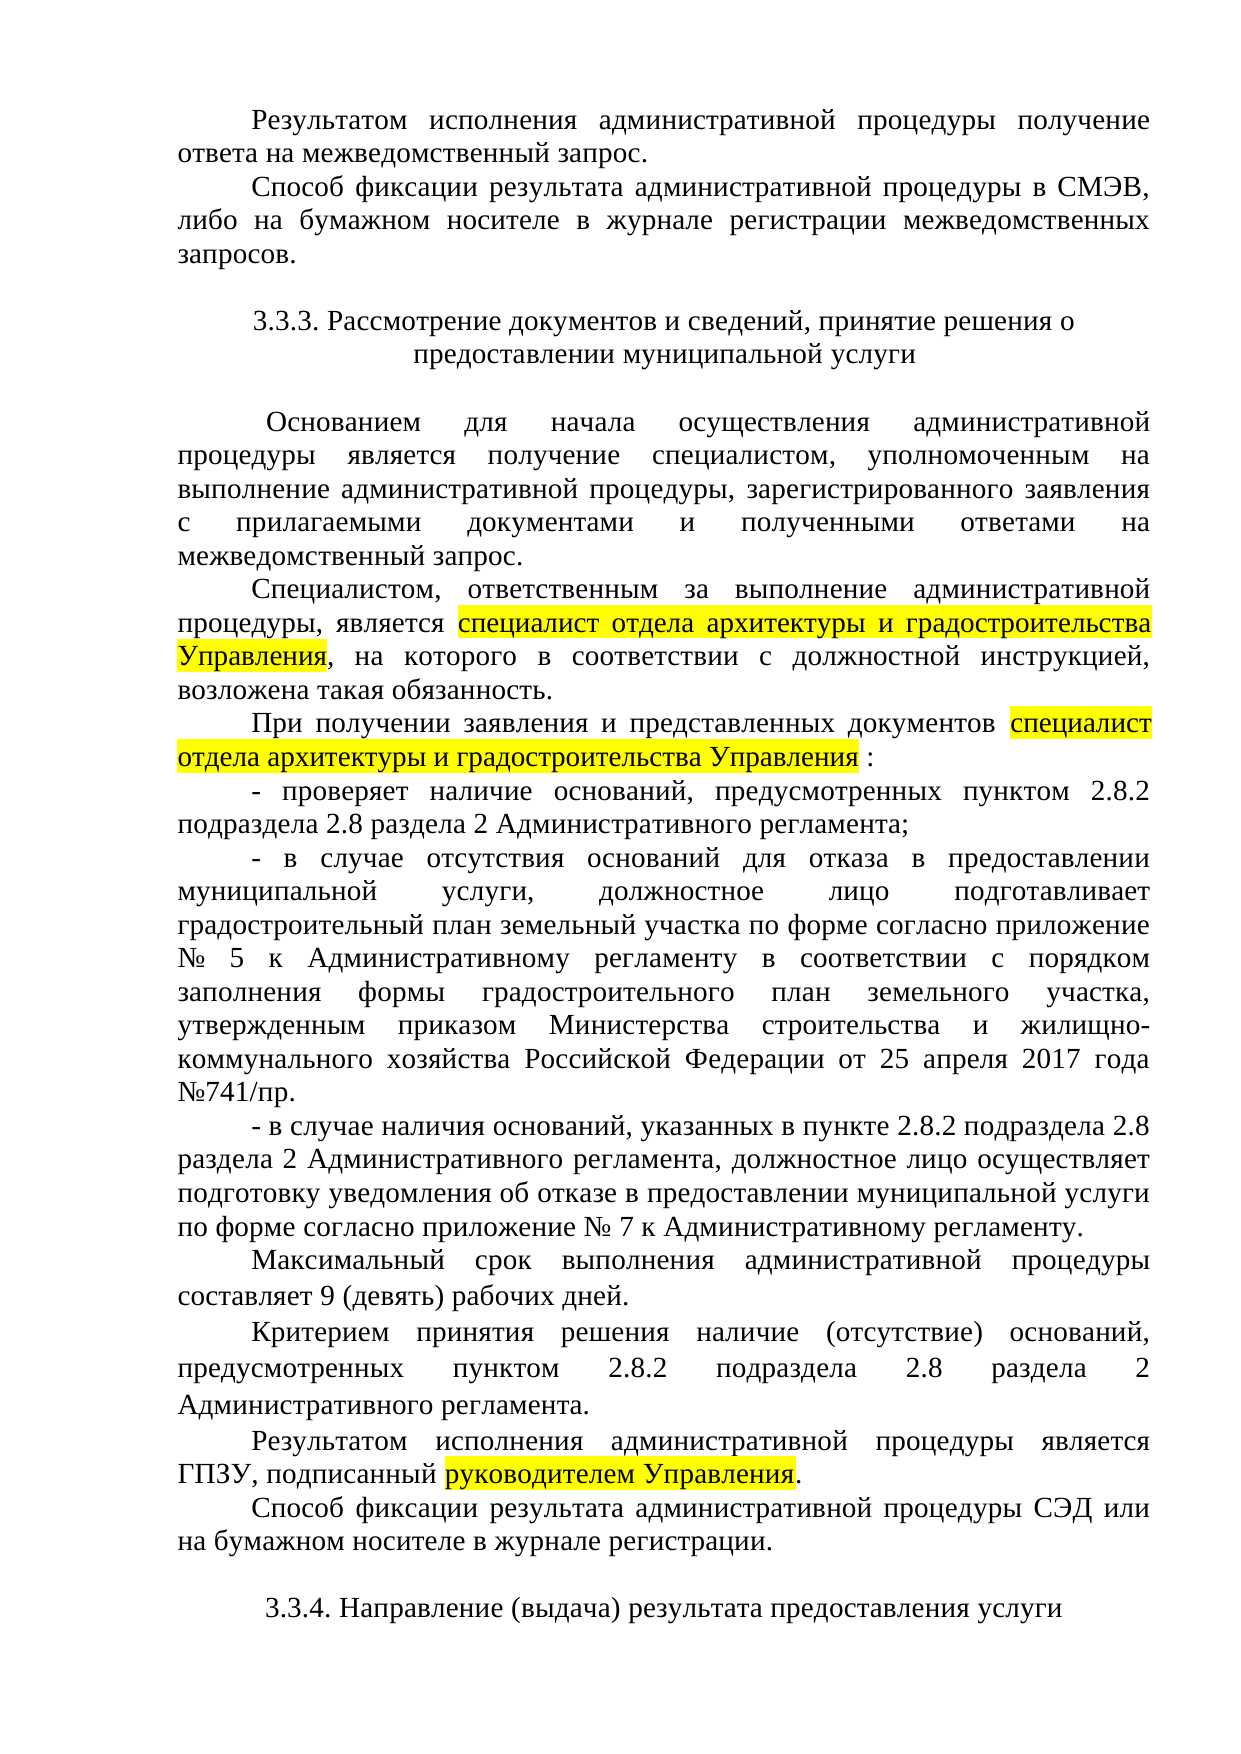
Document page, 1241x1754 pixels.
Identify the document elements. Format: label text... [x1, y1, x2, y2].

text 3.3.4. Направление (выдача) результата предоставления услуги [177, 1591, 1152, 1624]
text 3.3.3. Рассмотрение документов и сведений, принятие решения о предоставлении муниципальной услуги [177, 303, 1152, 370]
text - в случае наличия оснований, указанных в пункте 2.8.2 подраздела 2.8 раздела 2 Административного регламента, должностное лицо осуществляет подготовку уведомления об отказе в предоставлении муниципальной услуги по форме согласно приложение № 7 к Административному регламенту. [177, 1108, 1152, 1242]
text Максимальный срок выполнения административной процедуры составляет 9 (девять) рабочих дней. [177, 1242, 1152, 1312]
text Критерием принятия решения наличие (отсутствие) оснований, предусмотренных пунктом 2.8.2 подраздела 2.8 раздела 2 Административного регламента. [177, 1314, 1152, 1420]
text Способ фиксации результата административной процедуры СЭД или на бумажном носителе в журнале регистрации. [177, 1490, 1152, 1557]
text При получении заявления и представленных документов специалист отдела архитектуры и градостроительства Управления : [177, 706, 1152, 773]
text Способ фиксации результата административной процедуры в СМЭВ, либо на бумажном носителе в журнале регистрации межведомственных запросов. [177, 169, 1152, 269]
text Результатом исполнения административной процедуры является ГПЗУ, подписанный руководителем Управления. [177, 1423, 1152, 1490]
text Основанием для начала осуществления административной процедуры является получение специалистом, уполномоченным на выполнение административной процедуры, зарегистрированного заявления с прилагаемыми документами и полученными ответами на межведомственный запрос. [177, 404, 1152, 571]
text - в случае отсутствия оснований для отказа в предоставлении муниципальной услуги, должностное лицо подготавливает градостроительный план земельный участка по форме согласно приложение № 5 к Административному регламенту в соответствии с порядком заполнения формы градостроительного план земельного участка, утвержденным приказом Министерства строительства и жилищно-коммунального хозяйства Российской Федерации от 25 апреля 2017 года №741/пр. [177, 840, 1152, 1108]
text Специалистом, ответственным за выполнение административной процедуры, является специалист отдела архитектуры и градостроительства Управления, на которого в соответствии с должностной инструкцией, возложена такая обязанность. [177, 571, 1152, 706]
text Результатом исполнения административной процедуры получение ответа на межведомственный запрос. [177, 102, 1152, 169]
text - проверяет наличие оснований, предусмотренных пунктом 2.8.2 подраздела 2.8 раздела 2 Административного регламента; [177, 773, 1152, 840]
